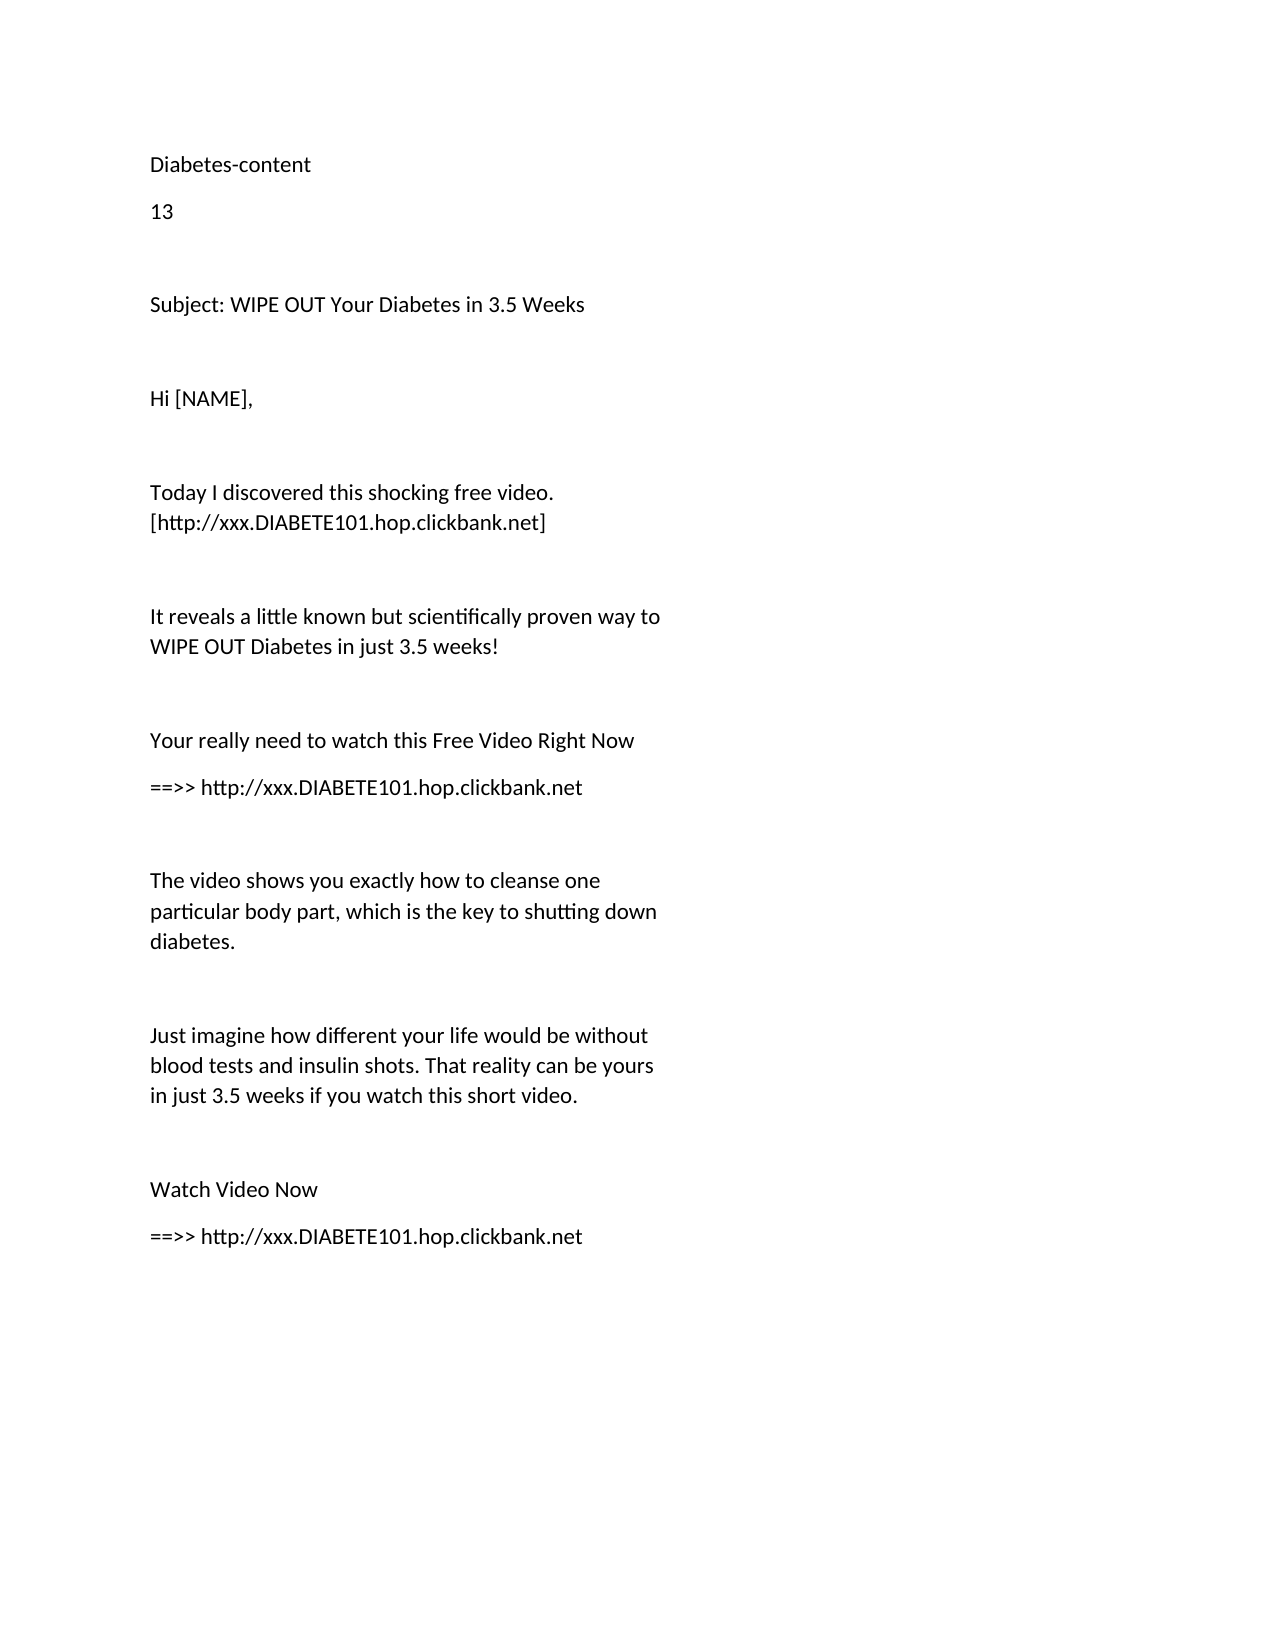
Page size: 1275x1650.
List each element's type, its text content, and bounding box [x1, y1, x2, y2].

text Watch Video Now [150, 1175, 675, 1203]
text Your really need to watch this Free Video Right Now [150, 726, 675, 754]
text Just imagine how different your life would be without blood tests and insulin shots. That reality can be yours in just 3.5 weeks if you watch this short video. [150, 1021, 675, 1109]
text Diabetes-content [150, 150, 1125, 178]
text 13 [150, 197, 1125, 225]
text The video shows you exactly how to cleanse one particular body part, which is the key to shutting down diabetes. [150, 867, 675, 955]
text Hi [NAME], [150, 384, 675, 412]
text ==>> http://xxx.DIABETE101.hop.clickbank.net [150, 773, 675, 801]
text It reveals a little known but scientifically proven way to WIPE OUT Diabetes in just 3.5 weeks! [150, 602, 675, 660]
text Subject: WIPE OUT Your Diabetes in 3.5 Weeks [150, 291, 675, 319]
text ==>> http://xxx.DIABETE101.hop.clickbank.net [150, 1222, 675, 1250]
text Today I discovered this shocking free video. [http://xxx.DIABETE101.hop.clickbank.net] [150, 478, 675, 536]
